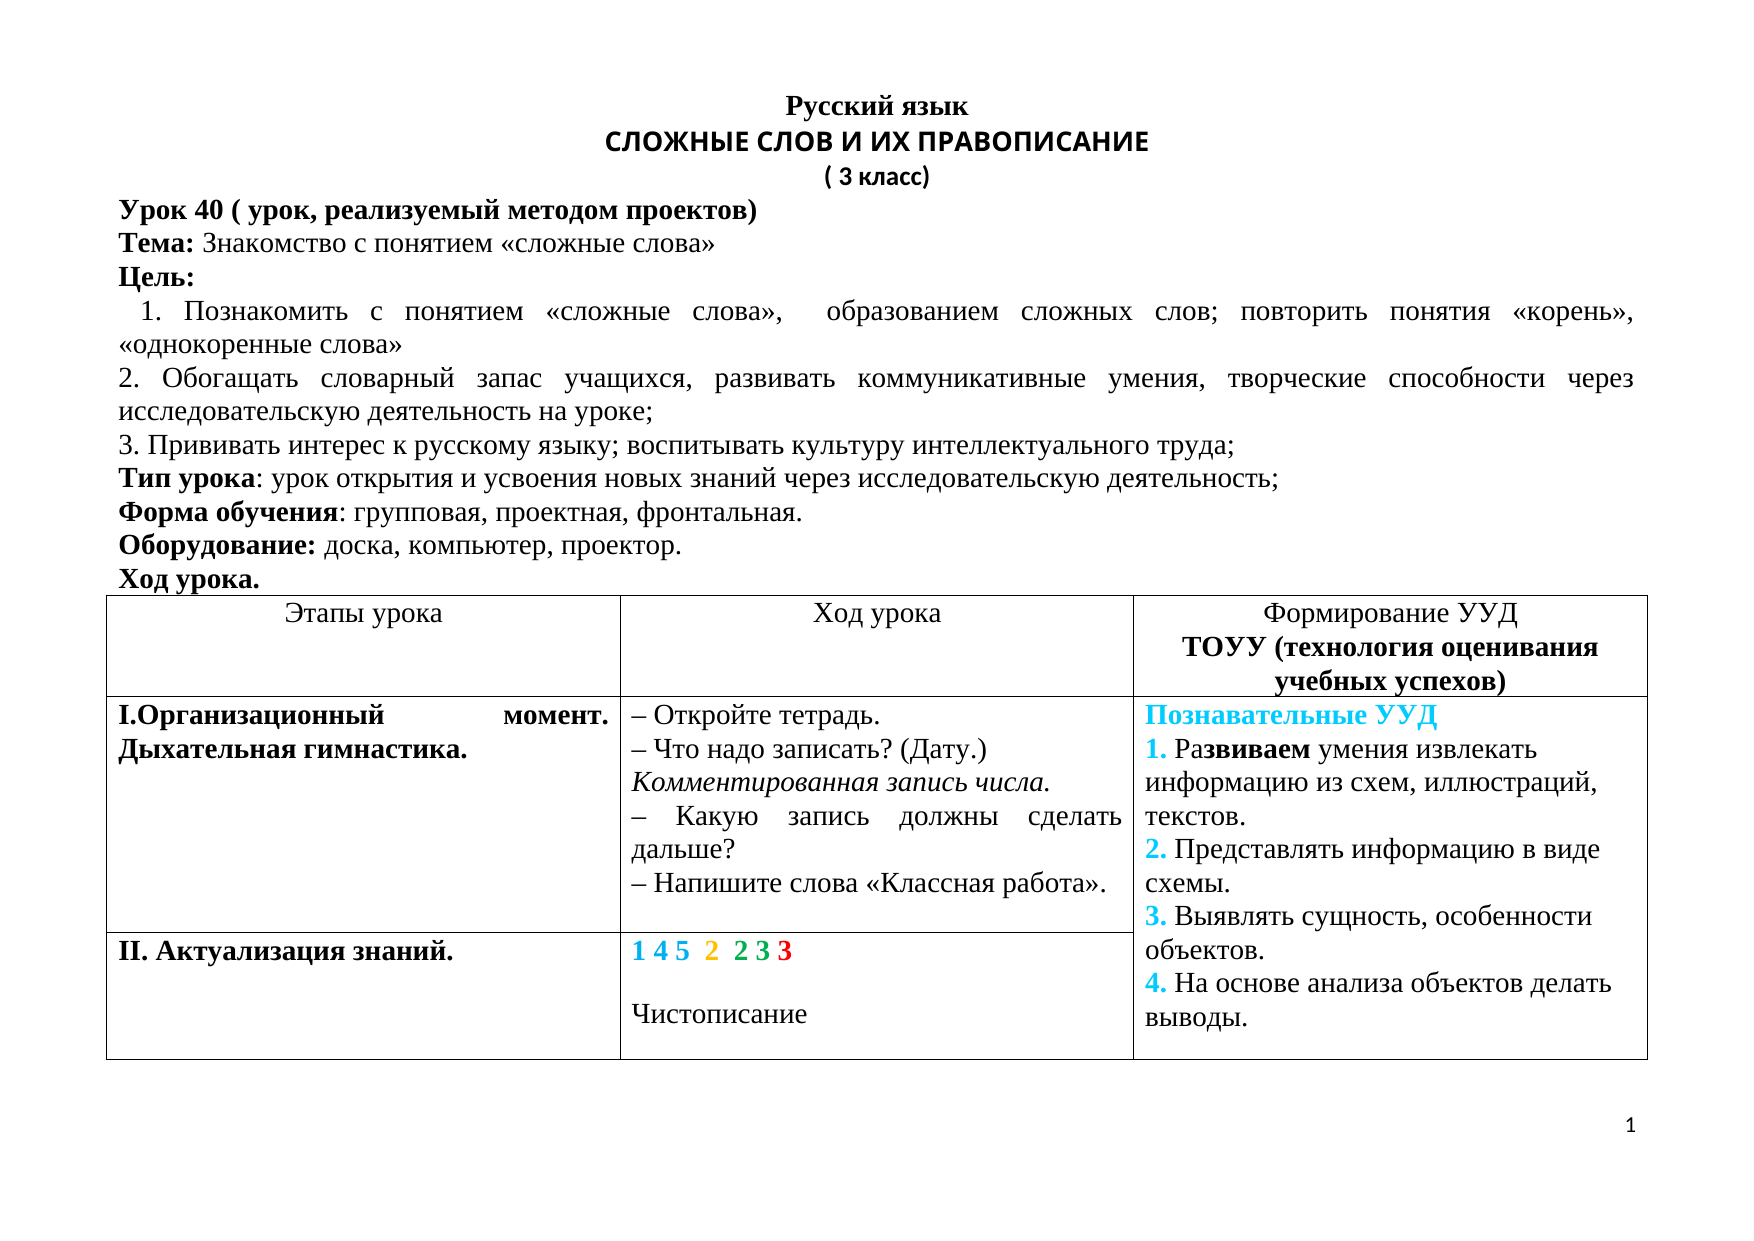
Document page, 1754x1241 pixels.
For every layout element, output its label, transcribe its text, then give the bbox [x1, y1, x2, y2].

text Тема: Знакомство с понятием «сложные слова» [118, 226, 1636, 259]
text ( 3 класс) [118, 159, 1636, 192]
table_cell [107, 933, 620, 1058]
text 1. Познакомить с понятием «сложные слова», образованием сложных слов; повторить понятия «корень», «однокоренные слова» [118, 293, 1636, 360]
table_cell Познавательные УУД 1. Развиваем умения извлекать информацию из схем, иллюстраций, текстов. 2. Представлять информацию в виде схемы. 3. Выявлять сущность, особенности объектов. 4. На основе анализа объектов делать выводы. 5. Обобщать и классифицировать по признакам. 6. Ориентироваться на развороте учебника. 7. Находить ответы на вопросы в иллюстрации. Регулятивные УУД 1. Развиваем умение высказывать своё предположение на основе работы с материалом учебника. 2. Оценивать учебные действия в соответствии с поставленной задачей. 3. Прогнозировать предстоящую работу (составлять план). 4. Осуществлять познавательную и личностную рефлексию. Коммуникативные УУД 1. Развиваем умение слушать и понимать других. 2. Строить речевое высказывание в соответствии с поставленными задачами. 3. Оформлять свои мысли в устной форме. 4. Умение работать в паре. Личностные результаты 1. Развиваем умения выказывать своё отношение к героям, выражать свои эмоции. 2. Оценивать поступки в соответствии с определённой ситуацией. 3. Формируем мотивацию к обучению и целенаправленной познавательной деятельности [1134, 697, 1647, 1058]
text Тип урока: урок открытия и усвоения новых знаний через исследовательскую деятельность; [118, 460, 1636, 494]
table_cell – Откройте тетрадь. – Что надо записать? (Дату.) Комментированная запись числа. – Какую запись должны сделать дальше? – Напишите слова «Классная работа». [621, 697, 1133, 932]
text Ход урока. [118, 561, 1636, 594]
table_header Этапы урока [107, 596, 620, 696]
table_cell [621, 933, 1133, 1058]
table_cell I.Организационный момент. Дыхательная гимнастика. [107, 697, 620, 932]
text 3. Прививать интерес к русскому языку; воспитывать культуру интеллектуального труда; [118, 427, 1636, 460]
text 2. Обогащать словарный запас учащихся, развивать коммуникативные умения, творческие способности через исследовательскую деятельность на уроке; [118, 360, 1636, 427]
text Урок 40 ( урок, реализуемый методом проектов) [118, 192, 1636, 226]
text Форма обучения: групповая, проектная, фронтальная. [118, 494, 1636, 527]
table_header Ход урока [621, 596, 1133, 696]
text Русский язык [118, 88, 1636, 122]
text Оборудование: доска, компьютер, проектор. [118, 527, 1636, 561]
text Цель: [118, 259, 1636, 293]
table_header Формирование УУД ТОУУ (технология оценивания учебных успехов) [1134, 596, 1647, 696]
text СЛОЖНЫЕ СЛОВ И ИХ ПРАВОПИСАНИЕ [118, 122, 1636, 159]
